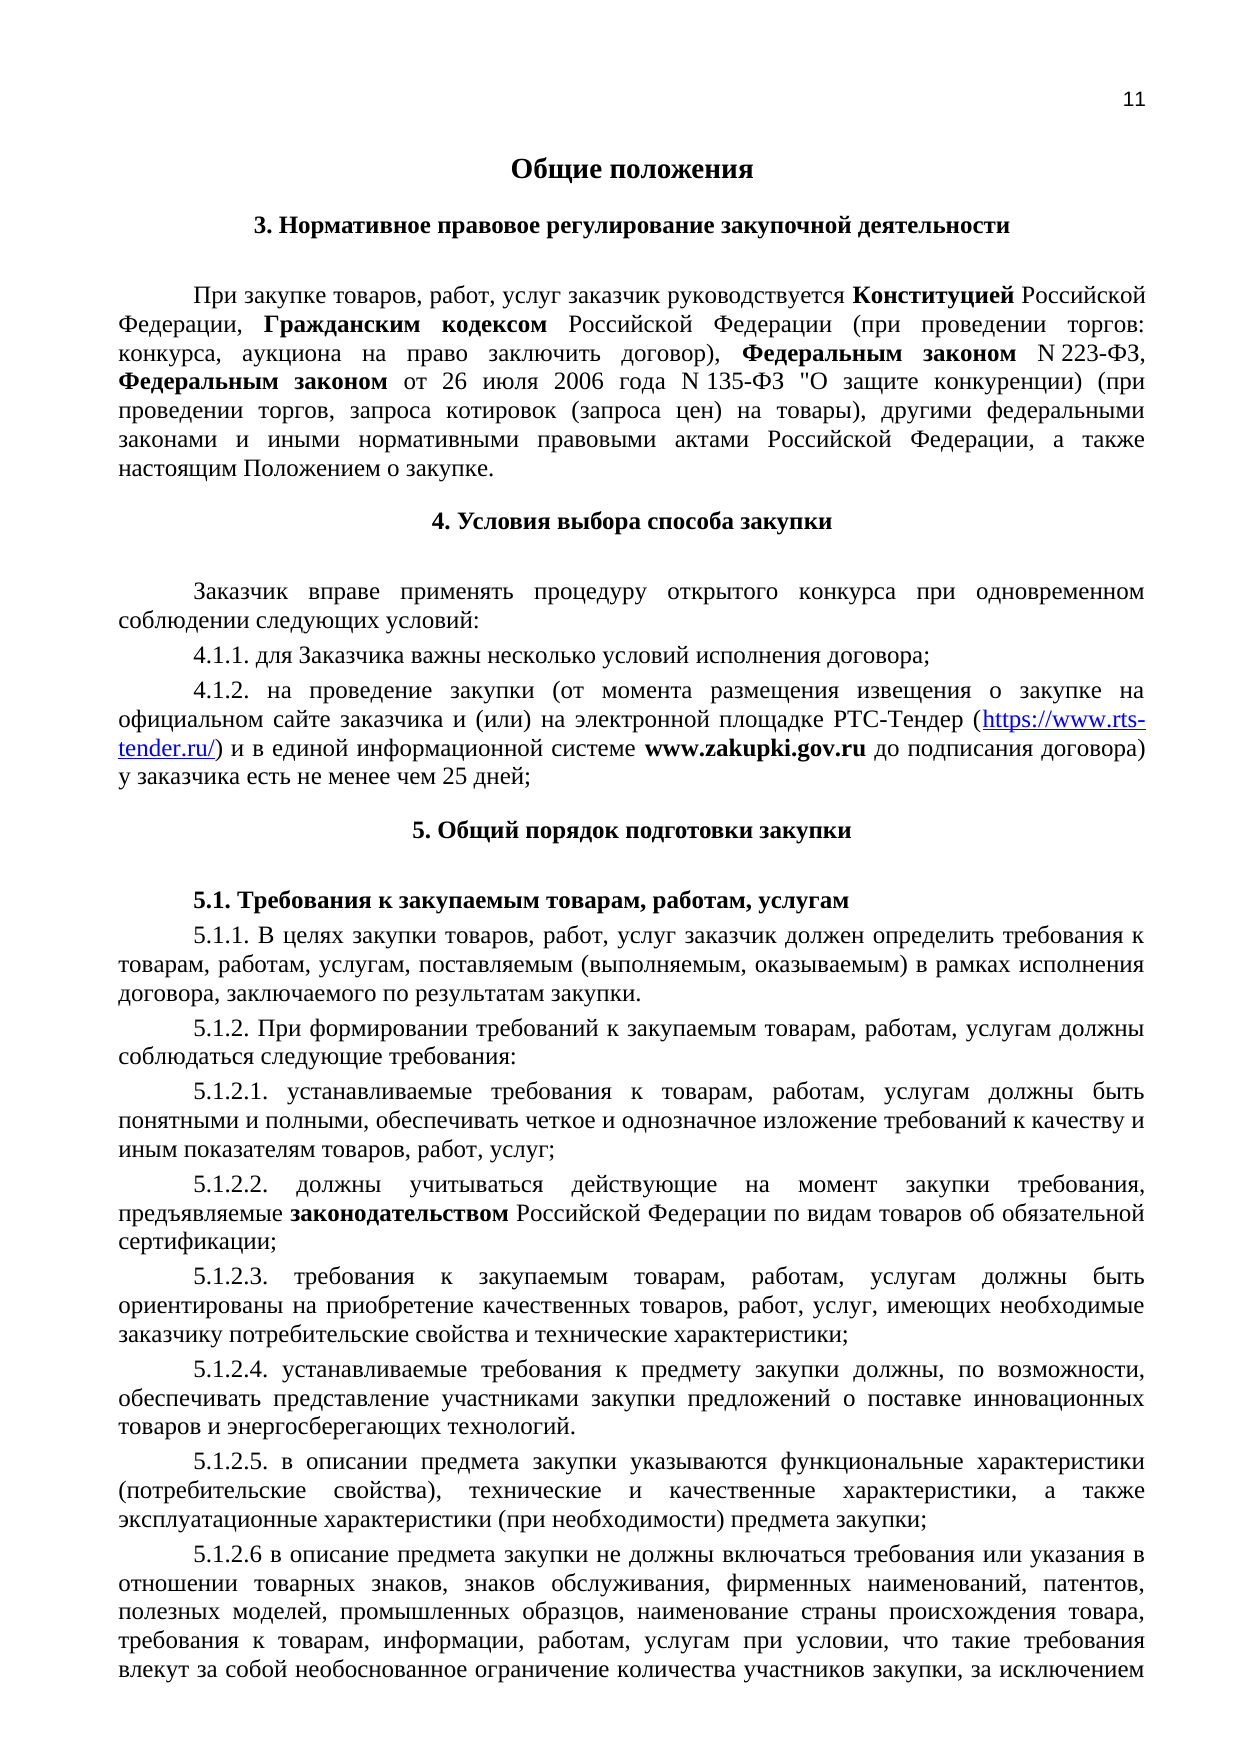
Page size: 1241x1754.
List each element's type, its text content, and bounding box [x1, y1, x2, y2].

text 5.1.2. При формировании требований к закупаемым товарам, работам, услугам должны соблюдаться следующие требования: [118, 1013, 1146, 1070]
text Заказчик вправе применять процедуру открытого конкурса при одновременном соблюдении следующих условий: [118, 576, 1146, 634]
subtitle Общие положения [118, 152, 1146, 185]
text 5.1.2.3. требования к закупаемым товарам, работам, услугам должны быть ориентированы на приобретение качественных товаров, работ, услуг, имеющих необходимые заказчику потребительские свойства и технические характеристики; [118, 1261, 1146, 1348]
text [118, 1539, 1146, 1683]
text 5.1.1. В целях закупки товаров, работ, услуг заказчик должен определить требования к товарам, работам, услугам, поставляемым (выполняемым, оказываемым) в рамках исполнения договора, заключаемого по результатам закупки. [118, 920, 1146, 1006]
text 4.1.2. на проведение закупки (от момента размещения извещения о закупке на официальном сайте заказчика и (или) на электронной площадке РТС-Тендер (https://www.rts-tender.ru/) и в единой информационной системе www.zakupki.gov.ru до подписания договора) у заказчика есть не менее чем 25 дней; [118, 675, 1146, 790]
text 5.1. Требования к закупаемым товарам, работам, услугам [118, 885, 1146, 914]
text При закупке товаров, работ, услуг заказчик руководствуется Конституцией Российской Федерации, Гражданским кодексом Российской Федерации (при проведении торгов: конкурса, аукциона на право заключить договор), Федеральным законом N 223-ФЗ, Федеральным законом от 26 июля 2006 года N 135-ФЗ "О защите конкуренции) (при проведении торгов, запроса котировок (запроса цен) на товары), другими федеральными законами и иными нормативными правовыми актами Российской Федерации, а также настоящим Положением о закупке. [118, 280, 1146, 481]
text 5.1.2.5. в описании предмета закупки указываются функциональные характеристики (потребительские свойства), технические и качественные характеристики, а также эксплуатационные характеристики (при необходимости) предмета закупки; [118, 1446, 1146, 1533]
subtitle 5. Общий порядок подготовки закупки [118, 815, 1146, 844]
text 5.1.2.2. должны учитываться действующие на момент закупки требования, предъявляемые законодательством Российской Федерации по видам товаров об обязательной сертификации; [118, 1169, 1146, 1255]
text 4.1.1. для Заказчика важны несколько условий исполнения договора; [118, 640, 1146, 669]
subtitle 3. Нормативное правовое регулирование закупочной деятельности [118, 210, 1146, 239]
text 5.1.2.1. устанавливаемые требования к товарам, работам, услугам должны быть понятными и полными, обеспечивать четкое и однозначное изложение требований к качеству и иным показателям товаров, работ, услуг; [118, 1076, 1146, 1163]
subtitle 4. Условия выбора способа закупки [118, 506, 1146, 535]
text 5.1.2.4. устанавливаемые требования к предмету закупки должны, по возможности, обеспечивать представление участниками закупки предложений о поставке инновационных товаров и энергосберегающих технологий. [118, 1354, 1146, 1440]
